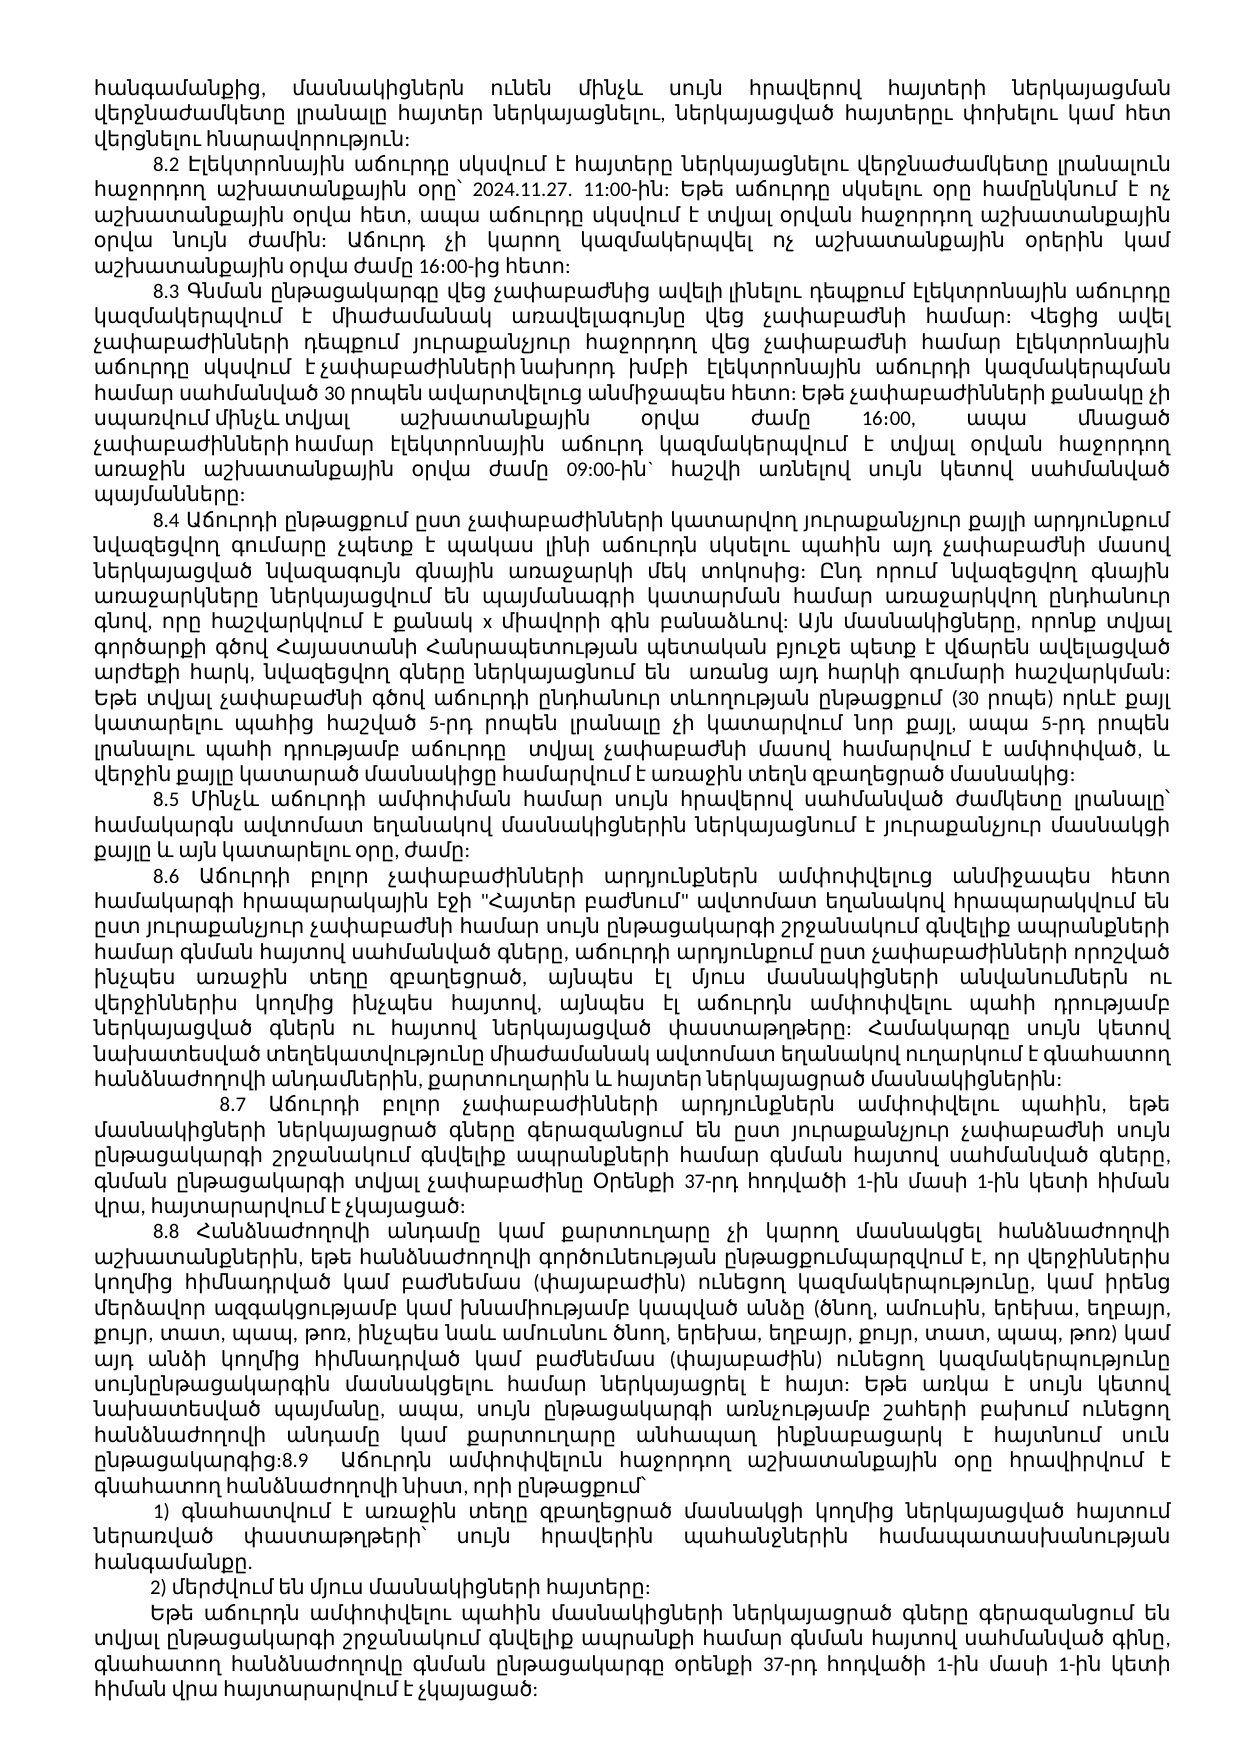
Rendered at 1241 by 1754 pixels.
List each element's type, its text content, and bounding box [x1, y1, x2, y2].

text 8.8 Հանձնաժողովի անդամը կամ քարտուղարը չի կարող մասնակցել հանձնաժողովի աշխատանքներին, եթե հանձնաժողովի գործունեության ընթացքումպարզվում է, որ վերջիններիս կողմից հիմնադրված կամ բաժնեմաս (փայաբաժին) ունեցող կազմակերպությունը, կամ իրենց մերձավոր ազգակցությամբ կամ խնամիությամբ կապված անձը (ծնող, ամուսին, երեխա, եղբայր, քույր, տատ, պապ, թոռ, ինչպես նաև ամուսնու ծնող, երեխա, եղբայր, քույր, տատ, պապ, թոռ) կամ այդ անձի կողմից հիմնադրված կամ բաժնեմաս (փայաբաժին) ունեցող կազմակերպությունը սույնընթացակարգին մասնակցելու համար ներկայացրել է հայտ: Եթե առկա է սույն կետով նախատեսված պայմանը, ապա, սույն ընթացակարգի առնչությամբ շահերի բախում ունեցող հանձնաժողովի անդամը կամ քարտուղարը անհապաղ ինքնաբացարկ է հայտնում սուն ընթացակարգից:8.9 Աճուրդն ամփոփվելուն հաջորդող աշխատանքային օրը հրավիրվում է գնահատող հանձնաժողովի նիստ, որի ընթացքում՝ [94, 1219, 1171, 1498]
text 1) գնահատվում է առաջին տեղը զբաղեցրած մասնակցի կողմից ներկայացված հայտում ներառված փաստաթղթերի՝ սույն հրավերին պահանջներին համապատասխանության հանգամանքը. [94, 1498, 1171, 1574]
text Եթե աճուրդն ամփոփվելու պահին մասնակիցների ներկայացրած գները գերազանցում են տվյալ ընթացակարգի շրջանակում գնվելիք ապրանքի համար գնման հայտով սահմանված գինը, գնահատող հանձնաժողովը գնման ընթացակարգը օրենքի 37-րդ հոդվածի 1-ին մասի 1-ին կետի հիման վրա հայտարարվում է չկայացած: [94, 1600, 1171, 1702]
text 8.2 Էլեկտրոնային աճուրդը սկսվում է հայտերը ներկայացնելու վերջնաժամկետը լրանալուն հաջորդող աշխատանքային օրը՝ 2024.11.27. 11:00 -ին: Եթե աճուրդը սկսելու օրը համընկնում է ոչ աշխատանքային օրվա հետ, ապա աճուրդը սկսվում է տվյալ օրվան հաջորդող աշխատանքային օրվա նույն ժամին: Աճուրդ չի կարող կազմակերպվել ոչ աշխատանքային օրերին կամ աշխատանքային օրվա ժամը 16։00-ից հետո: [94, 151, 1171, 278]
text 8.3 Գնման ընթացակարգը վեց չափաբաժնից ավելի լինելու դեպքում էլեկտրոնային աճուրդը կազմակերպվում է միաժամանակ առավելագույնը վեց չափաբաժնի համար: Վեցից ավել չափաբաժինների դեպքում յուրաքանչյուր հաջորդող վեց չափաբաժնի համար էլեկտրոնային աճուրդը սկսվում է չափաբաժինների նախորդ խմբի էլեկտրոնային աճուրդի կազմակերպման համար սահմանված 30 րոպեն ավարտվելուց անմիջապես հետո: Եթե չափաբաժինների քանակը չի սպառվում մինչև տվյալ աշխատանքային օրվա ժամը 16։00, ապա մնացած չափաբաժինների համար էլեկտրոնային աճուրդ կազմակերպվում է տվյալ օրվան հաջորդող առաջին աշխատանքային օրվա ժամը 09:00-ին` հաշվի առնելով սույն կետով սահմանված պայմանները: [94, 278, 1171, 507]
text 8.6 Աճուրդի բոլոր չափաբաժինների արդյունքներն ամփոփվելուց անմիջապես հետո համակարգի հրապարակային էջի "Հայտեր բաժնում" ավտոմատ եղանակով հրապարակվում են ըստ յուրաքանչյուր չափաբաժնի համար սույն ընթացակարգի շրջանակում գնվելիք ապրանքների համար գնման հայտով սահմանված գները, աճուրդի արդյունքում ըստ չափաբաժինների որոշված ինչպես առաջին տեղը զբաղեցրած, այնպես էլ մյուս մասնակիցների անվանումներն ու վերջիններիս կողմից ինչպես հայտով, այնպես էլ աճուրդն ամփոփվելու պահի դրությամբ ներկայացված գներն ու հայտով ներկայացված փաստաթղթերը: Համակարգը սույն կետով նախատեսված տեղեկատվությունը միաժամանակ ավտոմատ եղանակով ուղարկում է գնահատող հանձնաժողովի անդամներին, քարտուղարին և հայտեր ներկայացրած մասնակիցներին: [94, 863, 1171, 1092]
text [94, 75, 1171, 151]
text 8.4 Աճուրդի ընթացքում ըստ չափաբաժինների կատարվող յուրաքանչյուր քայլի արդյունքում նվազեցվող գումարը չպետք է պակաս լինի աճուրդն սկսելու պահին այդ չափաբաժնի մասով ներկայացված նվազագույն գնային առաջարկի մեկ տոկոսից: Ընդ որում նվազեցվող գնային առաջարկները ներկայացվում են պայմանագրի կատարման համար առաջարկվող ընդհանուր գնով, որը հաշվարկվում է քանակ x միավորի գին բանաձևով: Այն մասնակիցները, որոնք տվյալ գործարքի գծով Հայաստանի Հանրապետության պետական բյուջե պետք է վճարեն ավելացված արժեքի հարկ, նվազեցվող գները ներկայացնում են առանց այդ հարկի գումարի հաշվարկման: Եթե տվյալ չափաբաժնի գծով աճուրդի ընդհանուր տևողության ընթացքում (30 րոպե) որևէ քայլ կատարելու պահից հաշված 5-րդ րոպեն լրանալը չի կատարվում նոր քայլ, ապա 5-րդ րոպեն լրանալու պահի դրությամբ աճուրդը տվյալ չափաբաժնի մասով համարվում է ամփոփված, և վերջին քայլը կատարած մասնակիցը համարվում է առաջին տեղն զբաղեցրած մասնակից: [94, 507, 1171, 787]
text 2) մերժվում են մյուս մասնակիցների հայտերը: [94, 1574, 1171, 1600]
text 8.5 Մինչև աճուրդի ամփոփման համար սույն հրավերով սահմանված ժամկետը լրանալը՝ համակարգն ավտոմատ եղանակով մասնակիցներին ներկայացնում է յուրաքանչյուր մասնակցի քայլը և այն կատարելու օրը, ժամը: [94, 787, 1171, 863]
text 8.7 Աճուրդի բոլոր չափաբաժինների արդյունքներն ամփոփվելու պահին, եթե մասնակիցների ներկայացրած գները գերազանցում են ըստ յուրաքանչյուր չափաբաժնի սույն ընթացակարգի շրջանակում գնվելիք ապրանքների համար գնման հայտով սահմանված գները, գնման ընթացակարգի տվյալ չափաբաժինը Օրենքի 37-րդ հոդվածի 1-ին մասի 1-ին կետի հիման վրա, հայտարարվում է չկայացած: [94, 1092, 1171, 1219]
